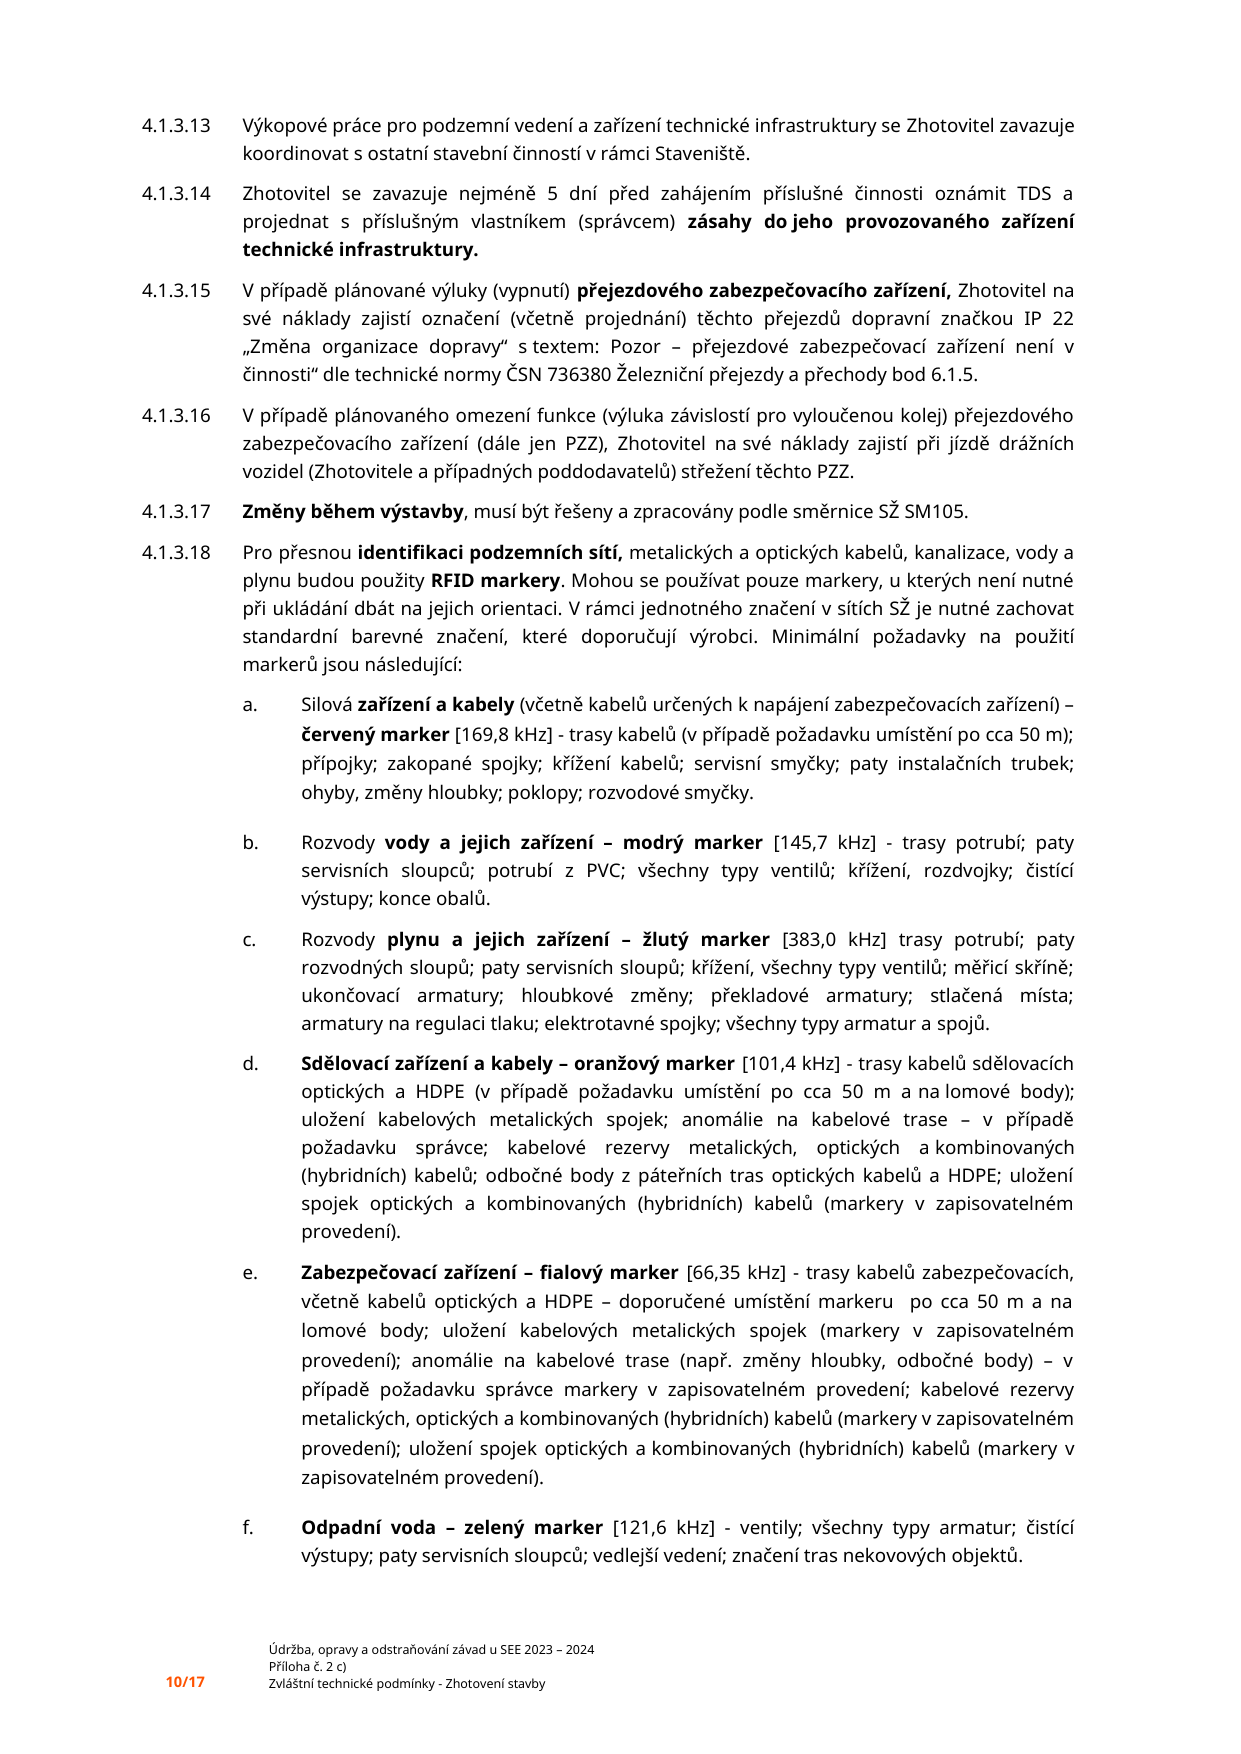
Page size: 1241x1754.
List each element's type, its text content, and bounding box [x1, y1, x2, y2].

list Zabezpečovací zařízení – fialový marker [66,35 kHz] - trasy kabelů zabezpečovacích, včetně kabelů optických a HDPE – doporučené umístění markeru po cca 50 m a na lomové body; uložení kabelových metalických spojek (markery v zapisovatelném provedení); anomálie na kabelové trase (např. změny hloubky, odbočné body) – v případě požadavku správce markery v zapisovatelném provedení; kabelové rezervy metalických, optických a kombinovaných (hybridních) kabelů (markery v zapisovatelném provedení); uložení spojek optických a kombinovaných (hybridních) kabelů (markery v zapisovatelném provedení). [242, 1259, 1075, 1490]
text Výkopové práce pro podzemní vedení a zařízení technické infrastruktury se Zhotovitel zavazuje koordinovat s ostatní stavební činností v rámci Staveniště. [142, 112, 1075, 166]
list Sdělovací zařízení a kabely – oranžový marker [101,4 kHz] - trasy kabelů sdělovacích optických a HDPE (v případě požadavku umístění po cca 50 m a na lomové body); uložení kabelových metalických spojek; anomálie na kabelové trase – v případě požadavku správce; kabelové rezervy metalických, optických a kombinovaných (hybridních) kabelů; odbočné body z páteřních tras optických kabelů a HDPE; uložení spojek optických a kombinovaných (hybridních) kabelů (markery v zapisovatelném provedení). [242, 1051, 1075, 1244]
list Odpadní voda – zelený marker [121,6 kHz] - ventily; všechny typy armatur; čistící výstupy; paty servisních sloupců; vedlejší vedení; značení tras nekovových objektů. [242, 1514, 1075, 1568]
text Změny během výstavby, musí být řešeny a zpracovány podle směrnice SŽ SM105. [142, 498, 1075, 524]
text V případě plánované výluky (vypnutí) přejezdového zabezpečovacího zařízení, Zhotovitel na své náklady zajistí označení (včetně projednání) těchto přejezdů dopravní značkou IP 22 „Změna organizace dopravy“ s textem: Pozor – přejezdové zabezpečovací zařízení není v činnosti“ dle technické normy ČSN 736380 Železniční přejezdy a přechody bod 6.1.5. [142, 277, 1075, 387]
text Pro přesnou identifikaci podzemních sítí, metalických a optických kabelů, kanalizace, vody a plynu budou použity RFID markery. Mohou se používat pouze markery, u kterých není nutné při ukládání dbát na jejich orientaci. V rámci jednotného značení v sítích SŽ je nutné zachovat standardní barevné značení, které doporučují výrobci. Minimální požadavky na použití markerů jsou následující: [142, 539, 1075, 677]
list Silová zařízení a kabely (včetně kabelů určených k napájení zabezpečovacích zařízení) – červený marker [169,8 kHz] - trasy kabelů (v případě požadavku umístění po cca 50 m); přípojky; zakopané spojky; křížení kabelů; servisní smyčky; paty instalačních trubek; ohyby, změny hloubky; poklopy; rozvodové smyčky. [242, 692, 1075, 805]
text V případě plánovaného omezení funkce (výluka závislostí pro vyloučenou kolej) přejezdového zabezpečovacího zařízení (dále jen PZZ), Zhotovitel na své náklady zajistí při jízdě drážních vozidel (Zhotovitele a případných poddodavatelů) střežení těchto PZZ. [142, 402, 1075, 483]
text Zhotovitel se zavazuje nejméně 5 dní před zahájením příslušné činnosti oznámit TDS a projednat s příslušným vlastníkem (správcem) zásahy do jeho provozovaného zařízení technické infrastruktury. [142, 181, 1075, 262]
list Rozvody plynu a jejich zařízení – žlutý marker [383,0 kHz] trasy potrubí; paty rozvodných sloupů; paty servisních sloupů; křížení, všechny typy ventilů; měřicí skříně; ukončovací armatury; hloubkové změny; překladové armatury; stlačená místa; armatury na regulaci tlaku; elektrotavné spojky; všechny typy armatur a spojů. [242, 926, 1075, 1036]
list Rozvody vody a jejich zařízení – modrý marker [145,7 kHz] - trasy potrubí; paty servisních sloupců; potrubí z PVC; všechny typy ventilů; křížení, rozdvojky; čistící výstupy; konce obalů. [242, 829, 1075, 911]
